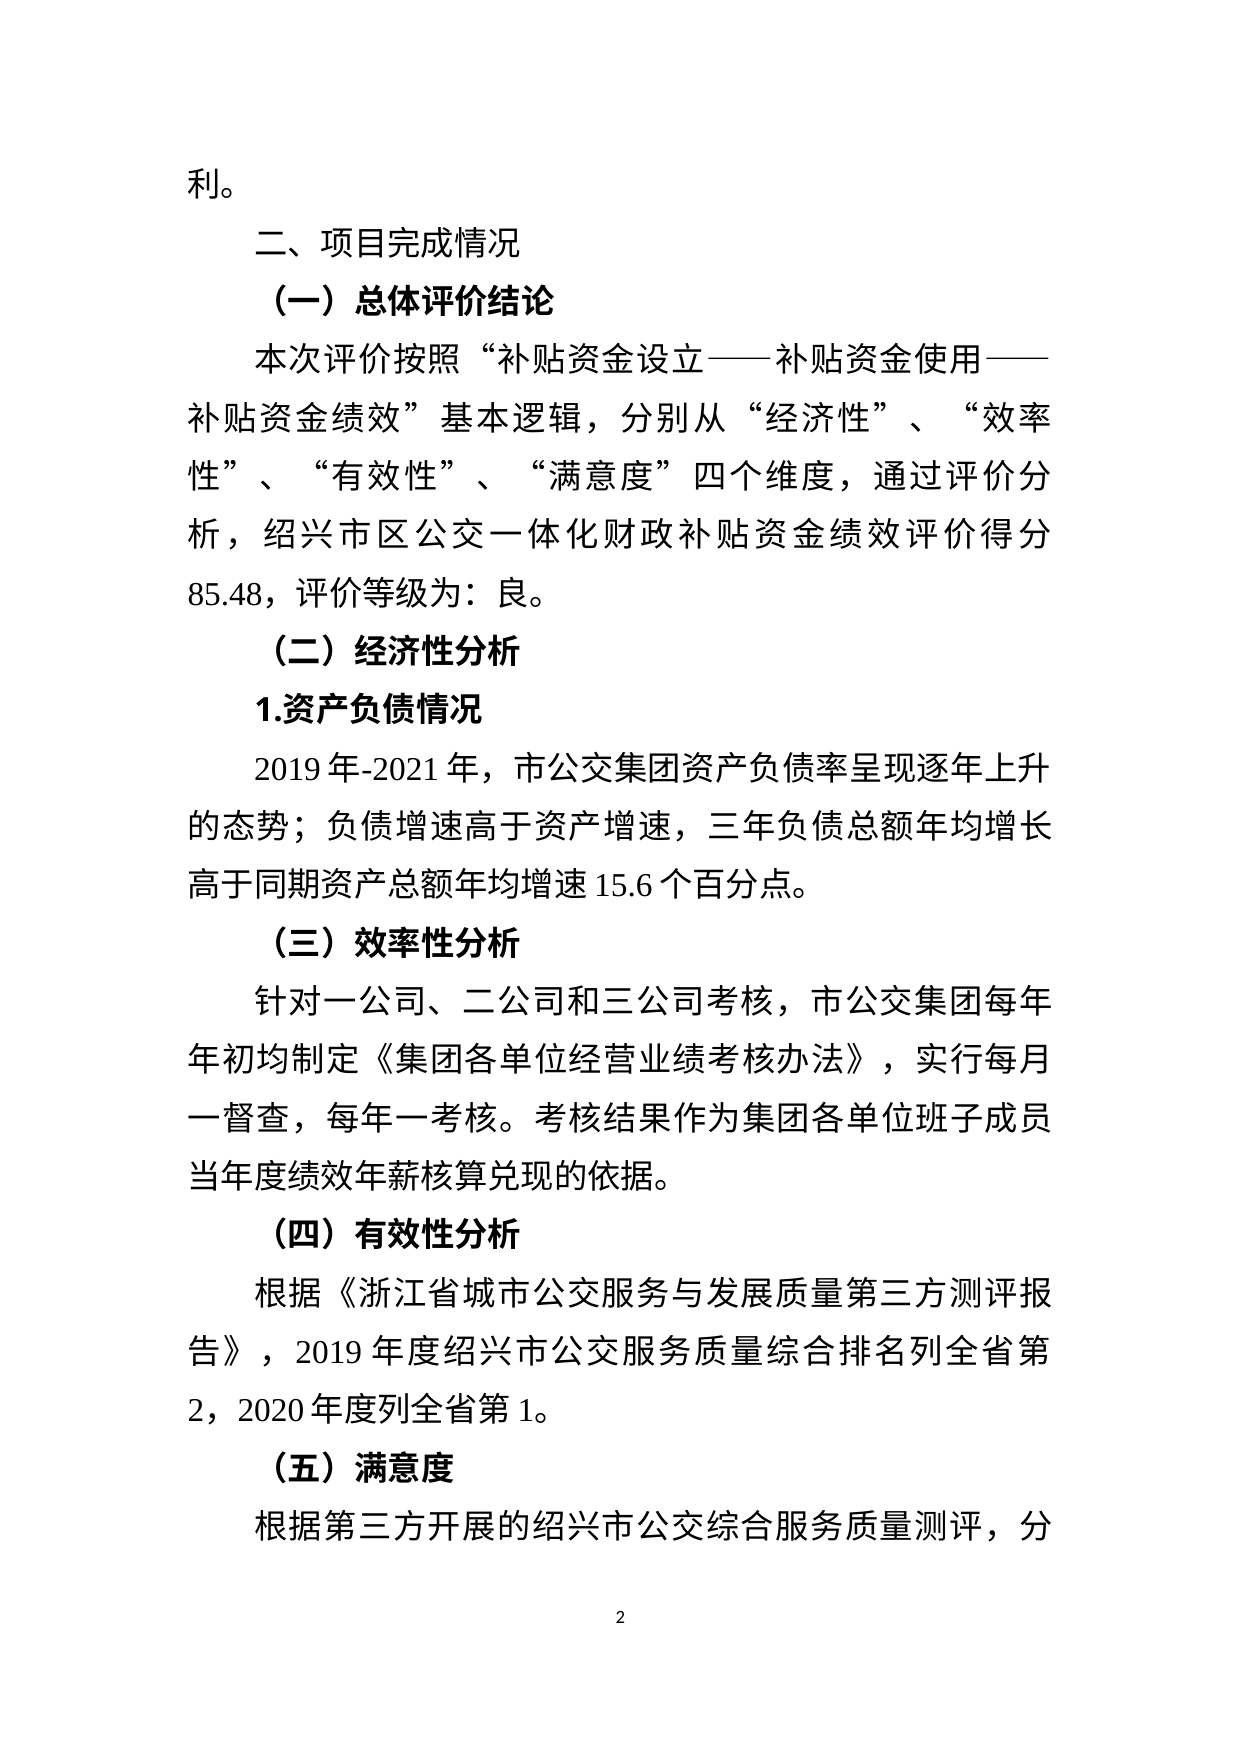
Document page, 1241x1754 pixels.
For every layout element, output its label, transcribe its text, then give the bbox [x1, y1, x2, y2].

text 针对一公司、二公司和三公司考核，市公交集团每年年初均制定《集团各单位经营业绩考核办法》，实行每月一督查，每年一考核。考核结果作为集团各单位班子成员当年度绩效年薪核算兑现的依据。 [187, 967, 1053, 1200]
text 二、项目完成情况 [187, 208, 1053, 267]
text （二）经济性分析 [187, 617, 1053, 675]
text 本次评价按照“补贴资金设立——补贴资金使用——补贴资金绩效”基本逻辑，分别从“经济性”、“效率性”、“有效性”、“满意度”四个维度，通过评价分析，绍兴市区公交一体化财政补贴资金绩效评价得分85.48，评价等级为：良。 [187, 325, 1053, 617]
text （一）总体评价结论 [187, 267, 1053, 325]
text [187, 1492, 1053, 1550]
text （五）满意度 [187, 1433, 1053, 1492]
text （三）效率性分析 [187, 908, 1053, 967]
text 2019年-2021年，市公交集团资产负债率呈现逐年上升的态势；负债增速高于资产增速，三年负债总额年均增长高于同期资产总额年均增速15.6个百分点。 [187, 733, 1053, 908]
text 1.资产负债情况 [187, 675, 1053, 733]
text （四）有效性分析 [187, 1200, 1053, 1258]
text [187, 150, 1053, 208]
text 根据《浙江省城市公交服务与发展质量第三方测评报告》，2019年度绍兴市公交服务质量综合排名列全省第2，2020年度列全省第1。 [187, 1258, 1053, 1433]
